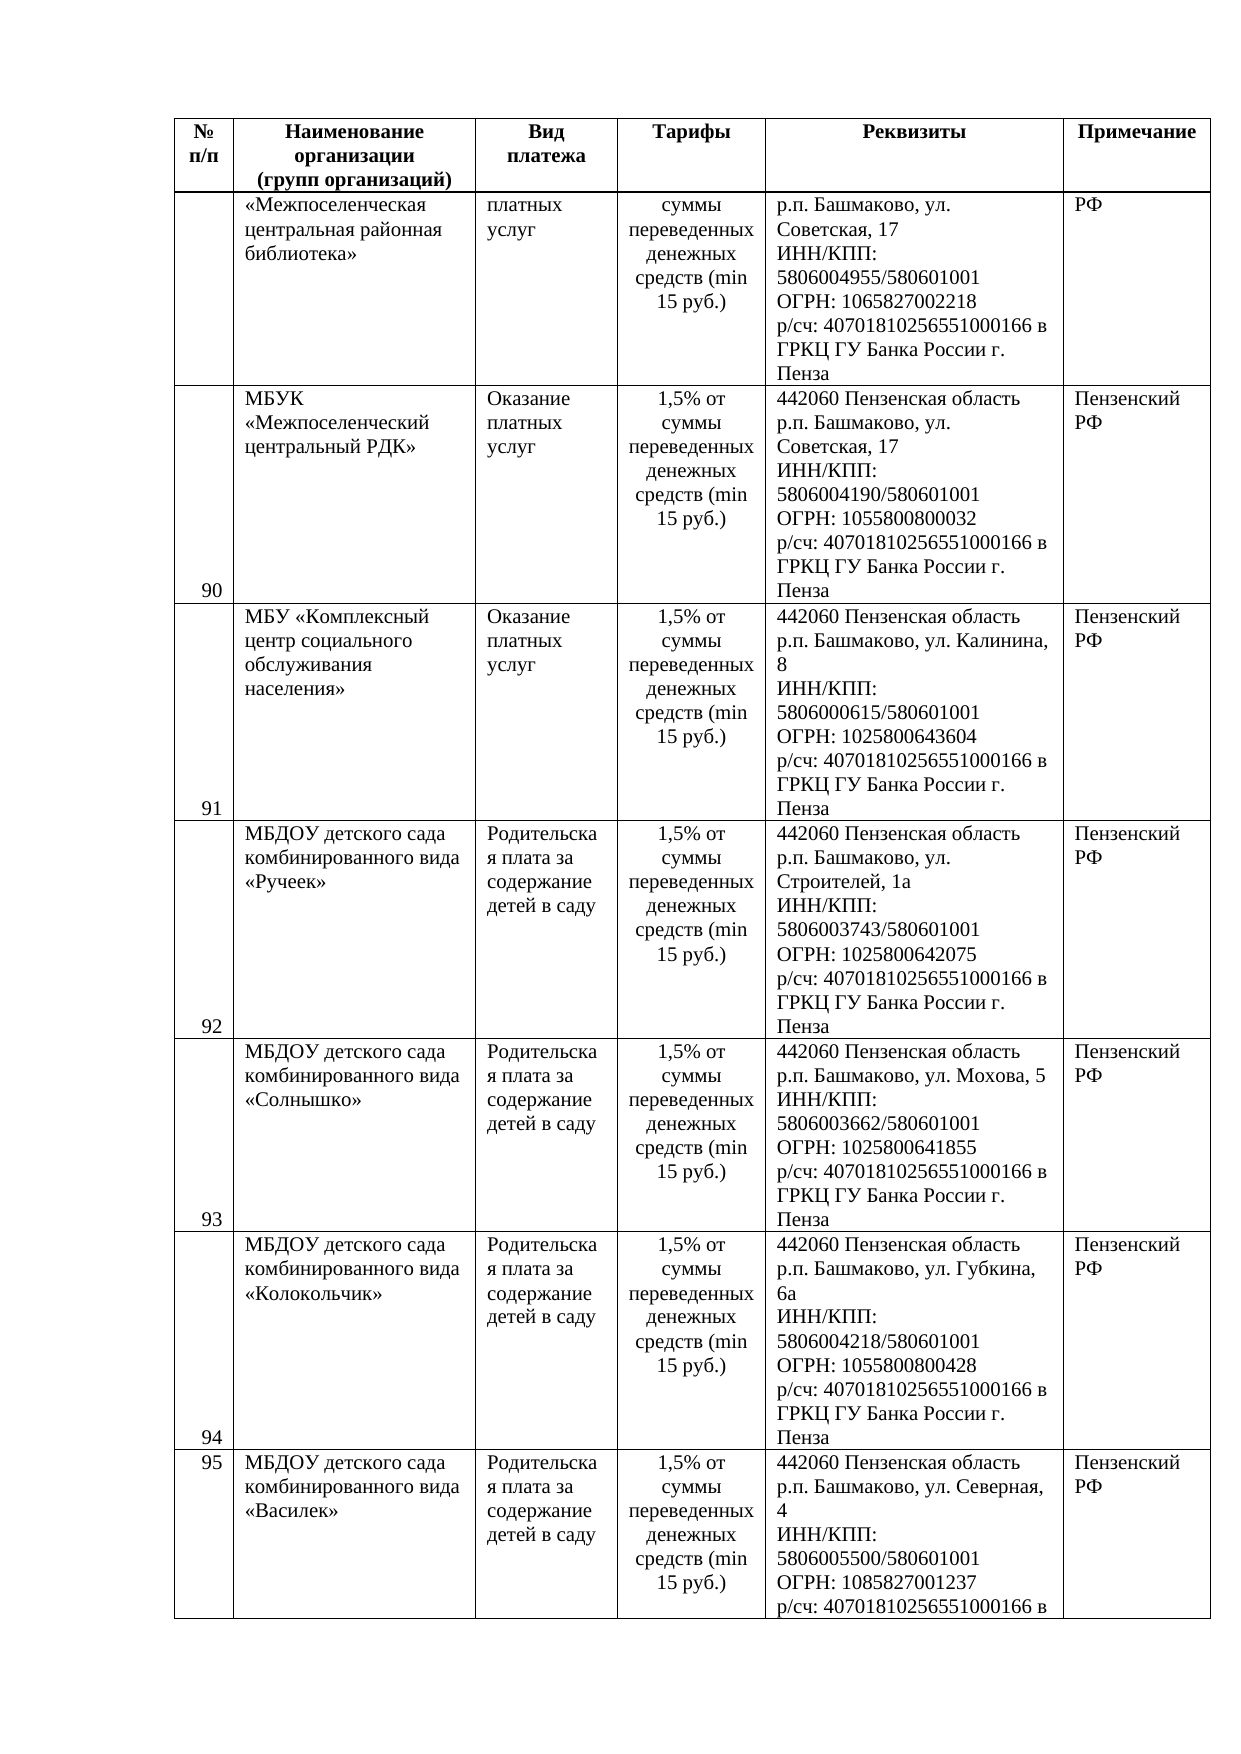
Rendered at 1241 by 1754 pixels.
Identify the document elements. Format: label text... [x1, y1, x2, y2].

table_cell 93 [175, 1039, 233, 1231]
table_cell Оказание платных услуг [476, 193, 617, 385]
table_header Реквизиты [766, 119, 1063, 191]
table_cell Пензенский РФ [1064, 1450, 1210, 1618]
table_cell 95 [175, 1450, 233, 1618]
table_cell Пензенский РФ [1064, 386, 1210, 602]
table_cell МБУК «Межпоселенческий центральный РДК» [234, 386, 475, 602]
table_cell Пензенский РФ [1064, 604, 1210, 820]
table_cell 1,5% от суммы переведенных денежных средств (min 15 руб.) [618, 1039, 765, 1231]
table_cell Родительская плата за содержание детей в саду [476, 1232, 617, 1449]
table_cell 1,5% от суммы переведенных денежных средств (min 15 руб.) [618, 821, 765, 1038]
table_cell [618, 1450, 765, 1618]
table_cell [766, 193, 1063, 385]
table_cell 1,5% от суммы переведенных денежных средств (min 15 руб.) [618, 386, 765, 602]
table_cell Оказание платных услуг [476, 604, 617, 820]
table_cell Пензенский РФ [1064, 193, 1210, 385]
table_cell 1,5% от суммы переведенных денежных средств (min 15 руб.) [618, 604, 765, 820]
table_header Тарифы [618, 119, 765, 191]
table_cell Пензенский РФ [1064, 1039, 1210, 1231]
table_cell 442060 Пензенская область р.п. Башмаково, ул. Мохова, 5 ИНН/КПП: 5806003662/580601001 ОГРН: 1025800641855 р/сч: 40701810256551000166 в ГРКЦ ГУ Банка России г. Пенза [766, 1039, 1063, 1231]
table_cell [476, 1450, 617, 1618]
table_cell Пензенский РФ [1064, 1232, 1210, 1449]
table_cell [234, 1450, 475, 1618]
table_cell 1,5% от суммы переведенных денежных средств (min 15 руб.) [618, 1232, 765, 1449]
table_cell Родительская плата за содержание детей в саду [476, 1039, 617, 1231]
table_cell 91 [175, 604, 233, 820]
table_cell 90 [175, 386, 233, 602]
table_cell 442060 Пензенская область р.п. Башмаково, ул. Губкина, 6а ИНН/КПП: 5806004218/580601001 ОГРН: 1055800800428 р/сч: 40701810256551000166 в ГРКЦ ГУ Банка России г. Пенза [766, 1232, 1063, 1449]
table_header Примечание [1064, 119, 1210, 191]
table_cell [766, 1450, 1063, 1618]
table_cell Оказание платных услуг [476, 386, 617, 602]
table_header № п/п [175, 119, 233, 191]
table_cell 442060 Пензенская область р.п. Башмаково, ул. Строителей, 1а ИНН/КПП: 5806003743/580601001 ОГРН: 1025800642075 р/сч: 40701810256551000166 в ГРКЦ ГУ Банка России г. Пенза [766, 821, 1063, 1038]
table_cell 442060 Пензенская область р.п. Башмаково, ул. Калинина, 8 ИНН/КПП: 5806000615/580601001 ОГРН: 1025800643604 р/сч: 40701810256551000166 в ГРКЦ ГУ Банка России г. Пенза [766, 604, 1063, 820]
table_header Наименование организации (групп организаций) [234, 119, 475, 191]
table_cell Пензенский РФ [1064, 821, 1210, 1038]
table_cell МБДОУ детского сада комбинированного вида «Колокольчик» [234, 1232, 475, 1449]
table_cell 89 [175, 193, 233, 385]
table_cell МБДОУ детского сада комбинированного вида «Ручеек» [234, 821, 475, 1038]
table_cell Родительская плата за содержание детей в саду [476, 821, 617, 1038]
table_cell МБДОУ детского сада комбинированного вида «Солнышко» [234, 1039, 475, 1231]
table_cell МБУ «Комплексный центр социального обслуживания населения» [234, 604, 475, 820]
table_cell 92 [175, 821, 233, 1038]
table_cell 94 [175, 1232, 233, 1449]
table_header Вид платежа [476, 119, 617, 191]
table_cell 442060 Пензенская область р.п. Башмаково, ул. Советская, 17 ИНН/КПП: 5806004190/580601001 ОГРН: 1055800800032 р/сч: 40701810256551000166 в ГРКЦ ГУ Банка России г. Пенза [766, 386, 1063, 602]
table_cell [234, 193, 475, 385]
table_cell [618, 193, 765, 385]
